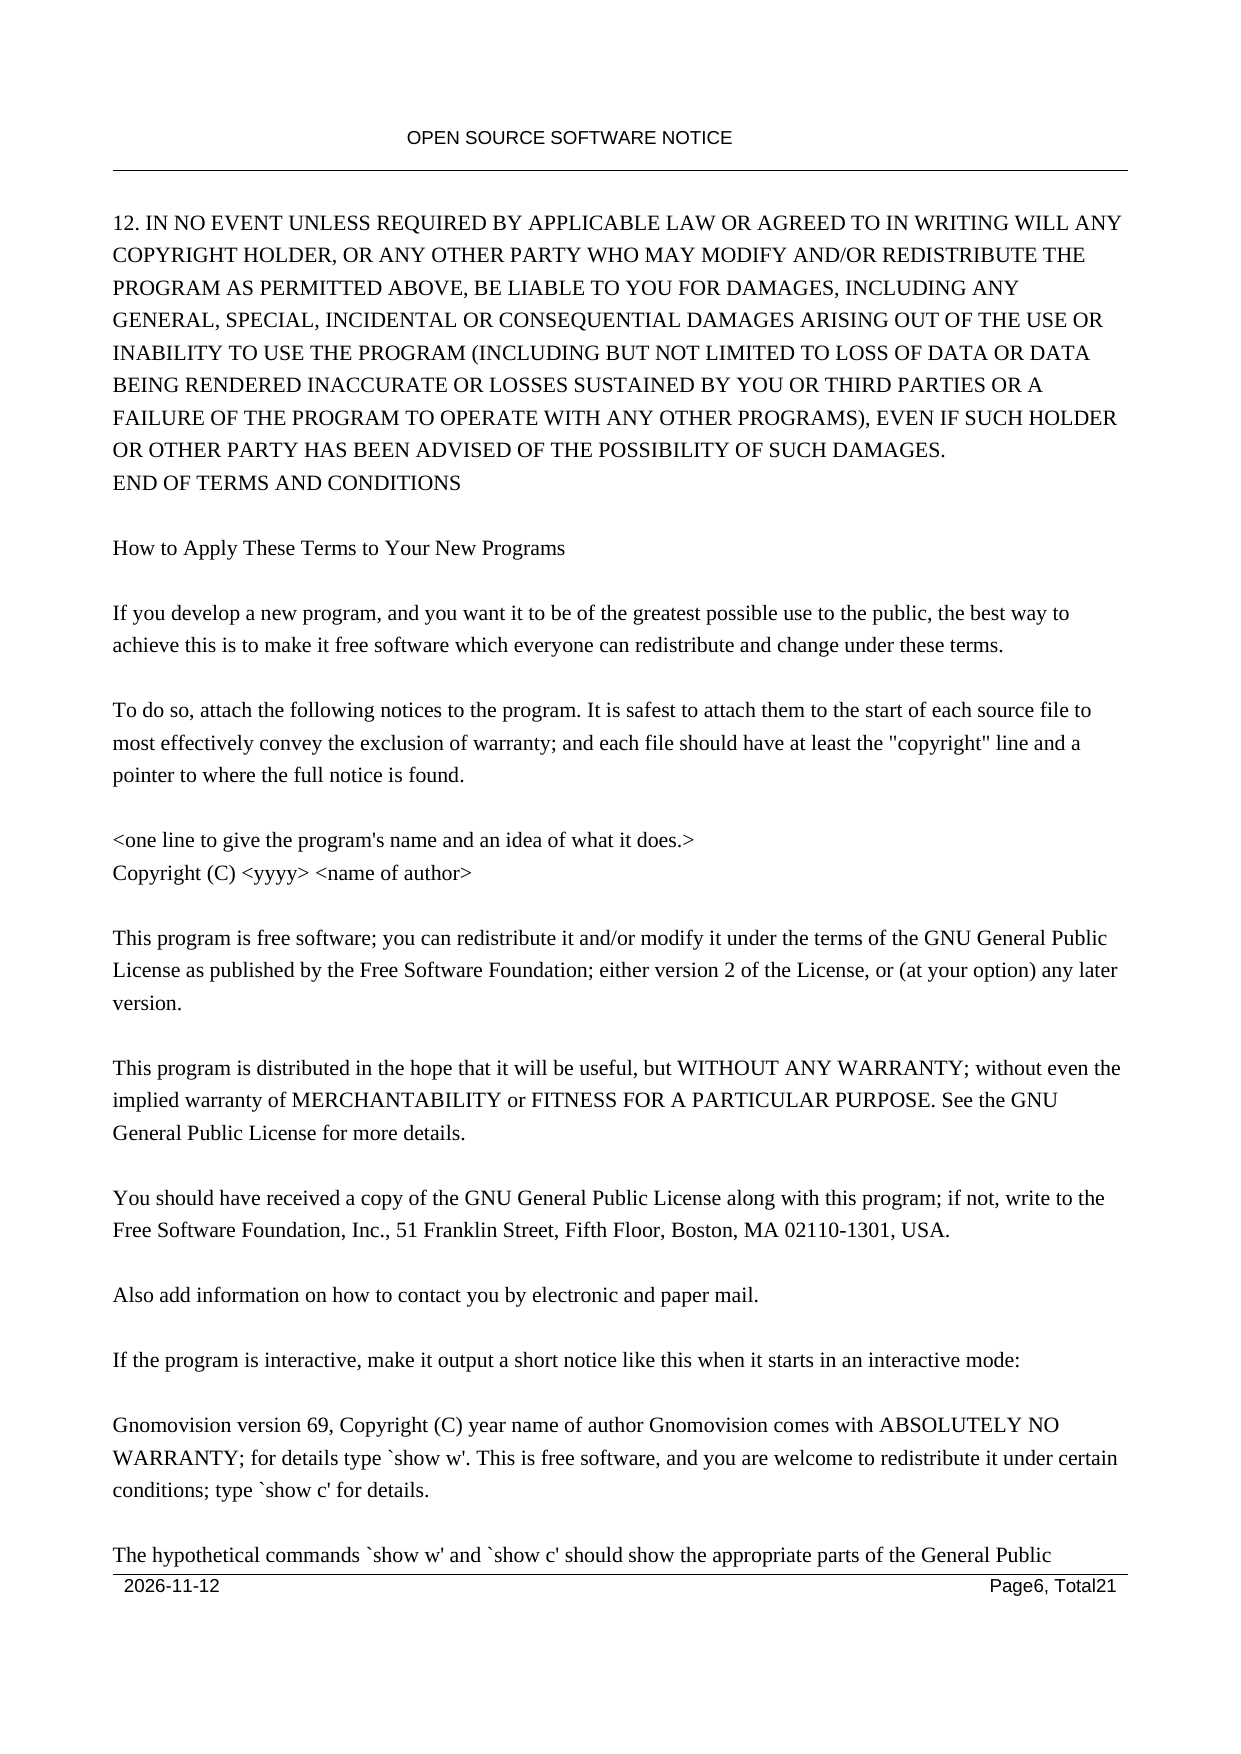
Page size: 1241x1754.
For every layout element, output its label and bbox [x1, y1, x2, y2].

text [112, 206, 1128, 1571]
